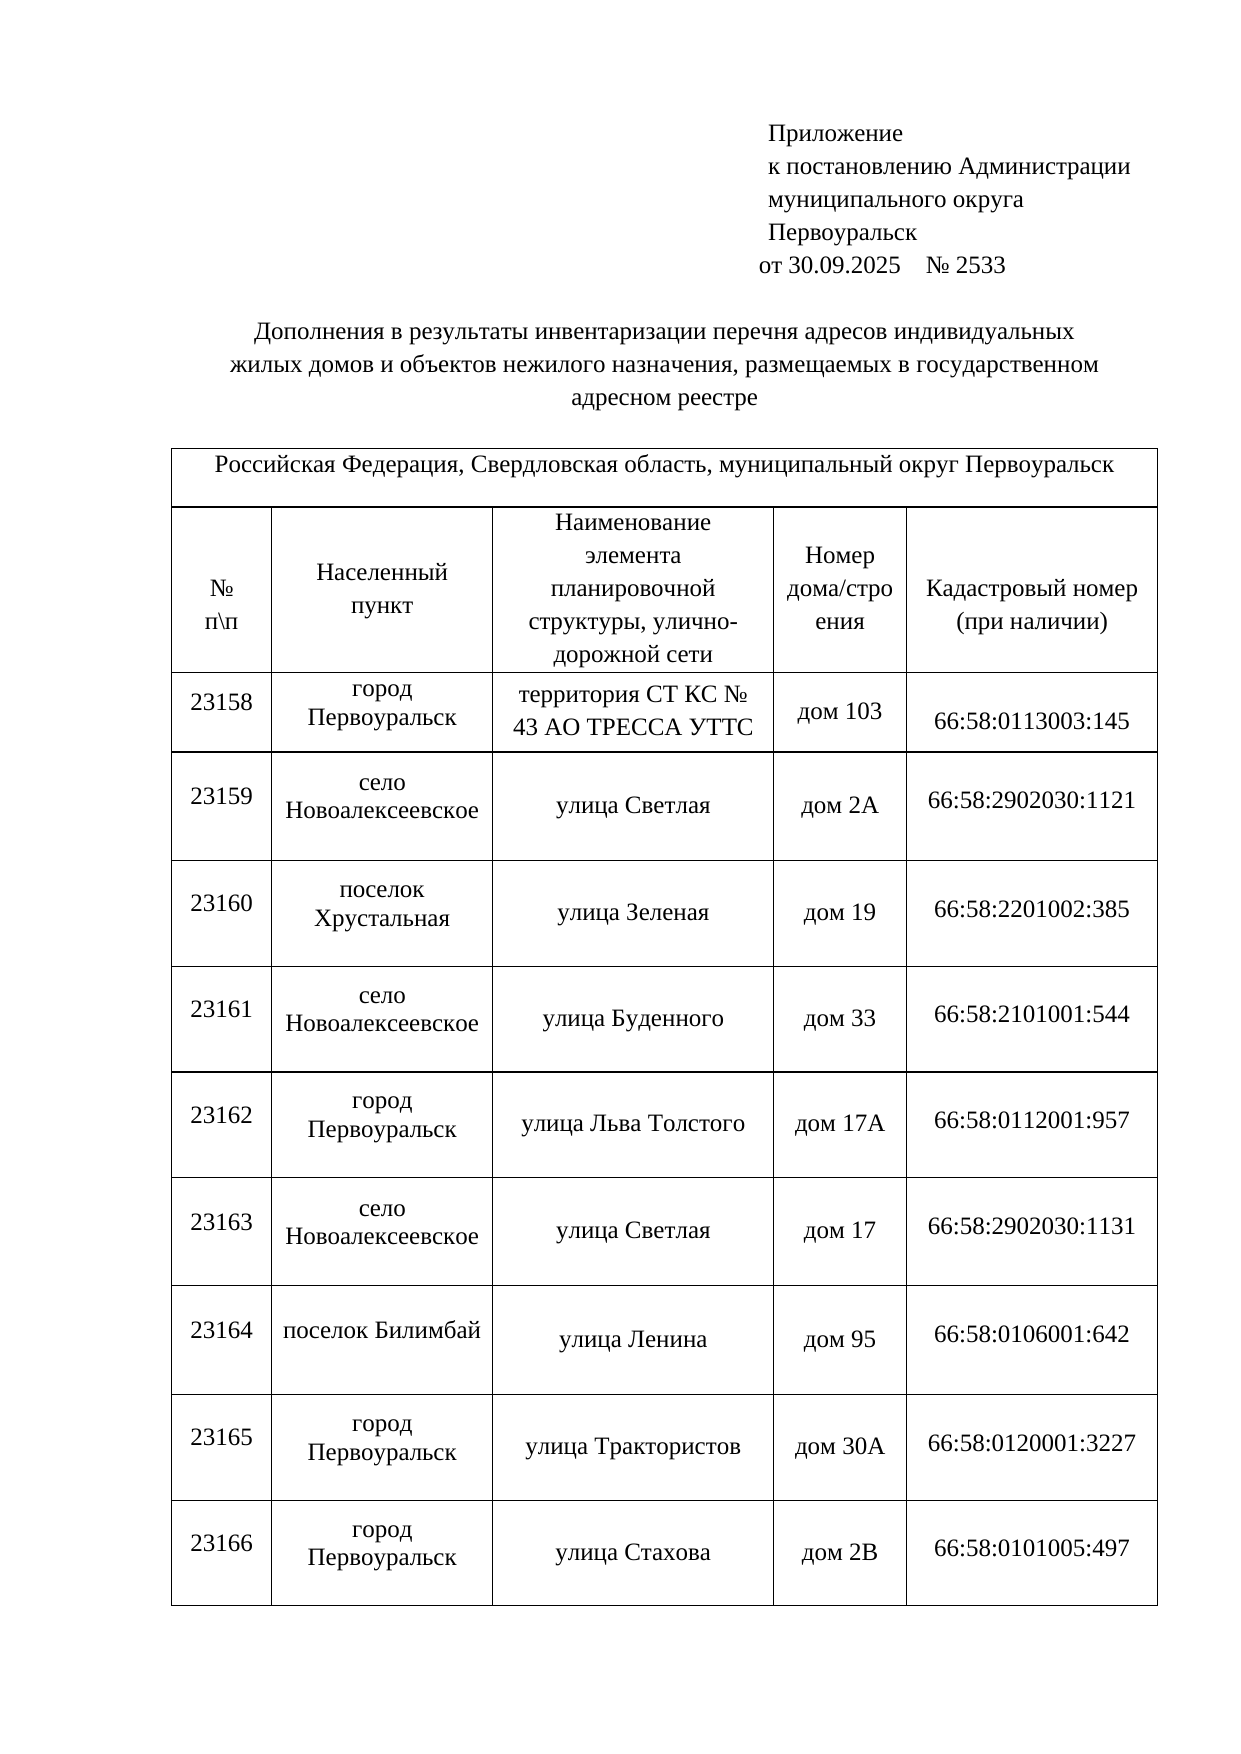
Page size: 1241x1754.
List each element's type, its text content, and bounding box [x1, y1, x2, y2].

table_cell дом 2В [774, 1501, 906, 1605]
table_cell 23160 [172, 861, 271, 966]
table_cell 66:58:2201002:385 [907, 861, 1157, 966]
table_cell улица Светлая [493, 1178, 773, 1285]
table_cell улица Буденного [493, 967, 773, 1071]
text муниципального округа Первоуральск [768, 184, 1152, 246]
table_cell улица Льва Толстого [493, 1073, 773, 1177]
table_cell дом 103 [774, 673, 906, 751]
table_cell дом 17 [774, 1178, 906, 1285]
table_cell улица Трактористов [493, 1395, 773, 1499]
table_cell город Первоуральск [272, 1501, 492, 1605]
table_cell город Первоуральск [272, 1395, 492, 1499]
table_cell 23162 [172, 1073, 271, 1177]
text Дополнения в результаты инвентаризации перечня адресов индивидуальных [177, 316, 1152, 345]
table_cell поселок Хрустальная [272, 861, 492, 966]
table_cell дом 2А [774, 753, 906, 860]
table_cell улица Светлая [493, 753, 773, 860]
table_cell 66:58:2902030:1121 [907, 753, 1157, 860]
table_cell Населенный пункт [272, 508, 492, 672]
table_cell 23159 [172, 753, 271, 860]
table_cell город Первоуральск [272, 1073, 492, 1177]
text жилых домов и объектов нежилого назначения, размещаемых в государственном адресном реестре [177, 349, 1152, 411]
table_cell дом 30А [774, 1395, 906, 1499]
table_cell 66:58:0106001:642 [907, 1286, 1157, 1394]
table_cell дом 19 [774, 861, 906, 966]
table_cell улица Зеленая [493, 861, 773, 966]
table_cell 66:58:2101001:544 [907, 967, 1157, 1071]
text Приложение [768, 118, 1152, 147]
table_cell Наименование элемента планировочной структуры, улично-дорожной сети [493, 508, 773, 672]
table_cell улица Ленина [493, 1286, 773, 1394]
table_cell село Новоалексеевское [272, 967, 492, 1071]
table_cell 66:58:0113003:145 [907, 673, 1157, 751]
table_header Российская Федерация, Свердловская область, муниципальный округ Первоуральск [172, 449, 1157, 506]
table_cell № п\п [172, 508, 271, 672]
table_cell 66:58:2902030:1131 [907, 1178, 1157, 1285]
text к постановлению Администрации [768, 151, 1152, 180]
table_cell 23158 [172, 673, 271, 751]
table_cell село Новоалексеевское [272, 753, 492, 860]
table_cell 66:58:0101005:497 [907, 1501, 1157, 1605]
table_cell город Первоуральск [272, 673, 492, 751]
table_cell 23164 [172, 1286, 271, 1394]
table_cell улица Стахова [493, 1501, 773, 1605]
table_cell 23166 [172, 1501, 271, 1605]
table_cell Номер дома/строения [774, 508, 906, 672]
table_cell 66:58:0112001:957 [907, 1073, 1157, 1177]
table_cell 23163 [172, 1178, 271, 1285]
table_cell поселок Билимбай [272, 1286, 492, 1394]
table_cell 23165 [172, 1395, 271, 1499]
text от 30.09.2025 № 2533 [177, 250, 1152, 279]
table_cell 23161 [172, 967, 271, 1071]
table_cell 66:58:0120001:3227 [907, 1395, 1157, 1499]
table_cell Кадастровый номер (при наличии) [907, 508, 1157, 672]
table_cell дом 17А [774, 1073, 906, 1177]
table_cell дом 95 [774, 1286, 906, 1394]
table_cell территория СТ КС № 43 АО ТРЕССА УТТС [493, 673, 773, 751]
table_cell дом 33 [774, 967, 906, 1071]
table_cell село Новоалексеевское [272, 1178, 492, 1285]
